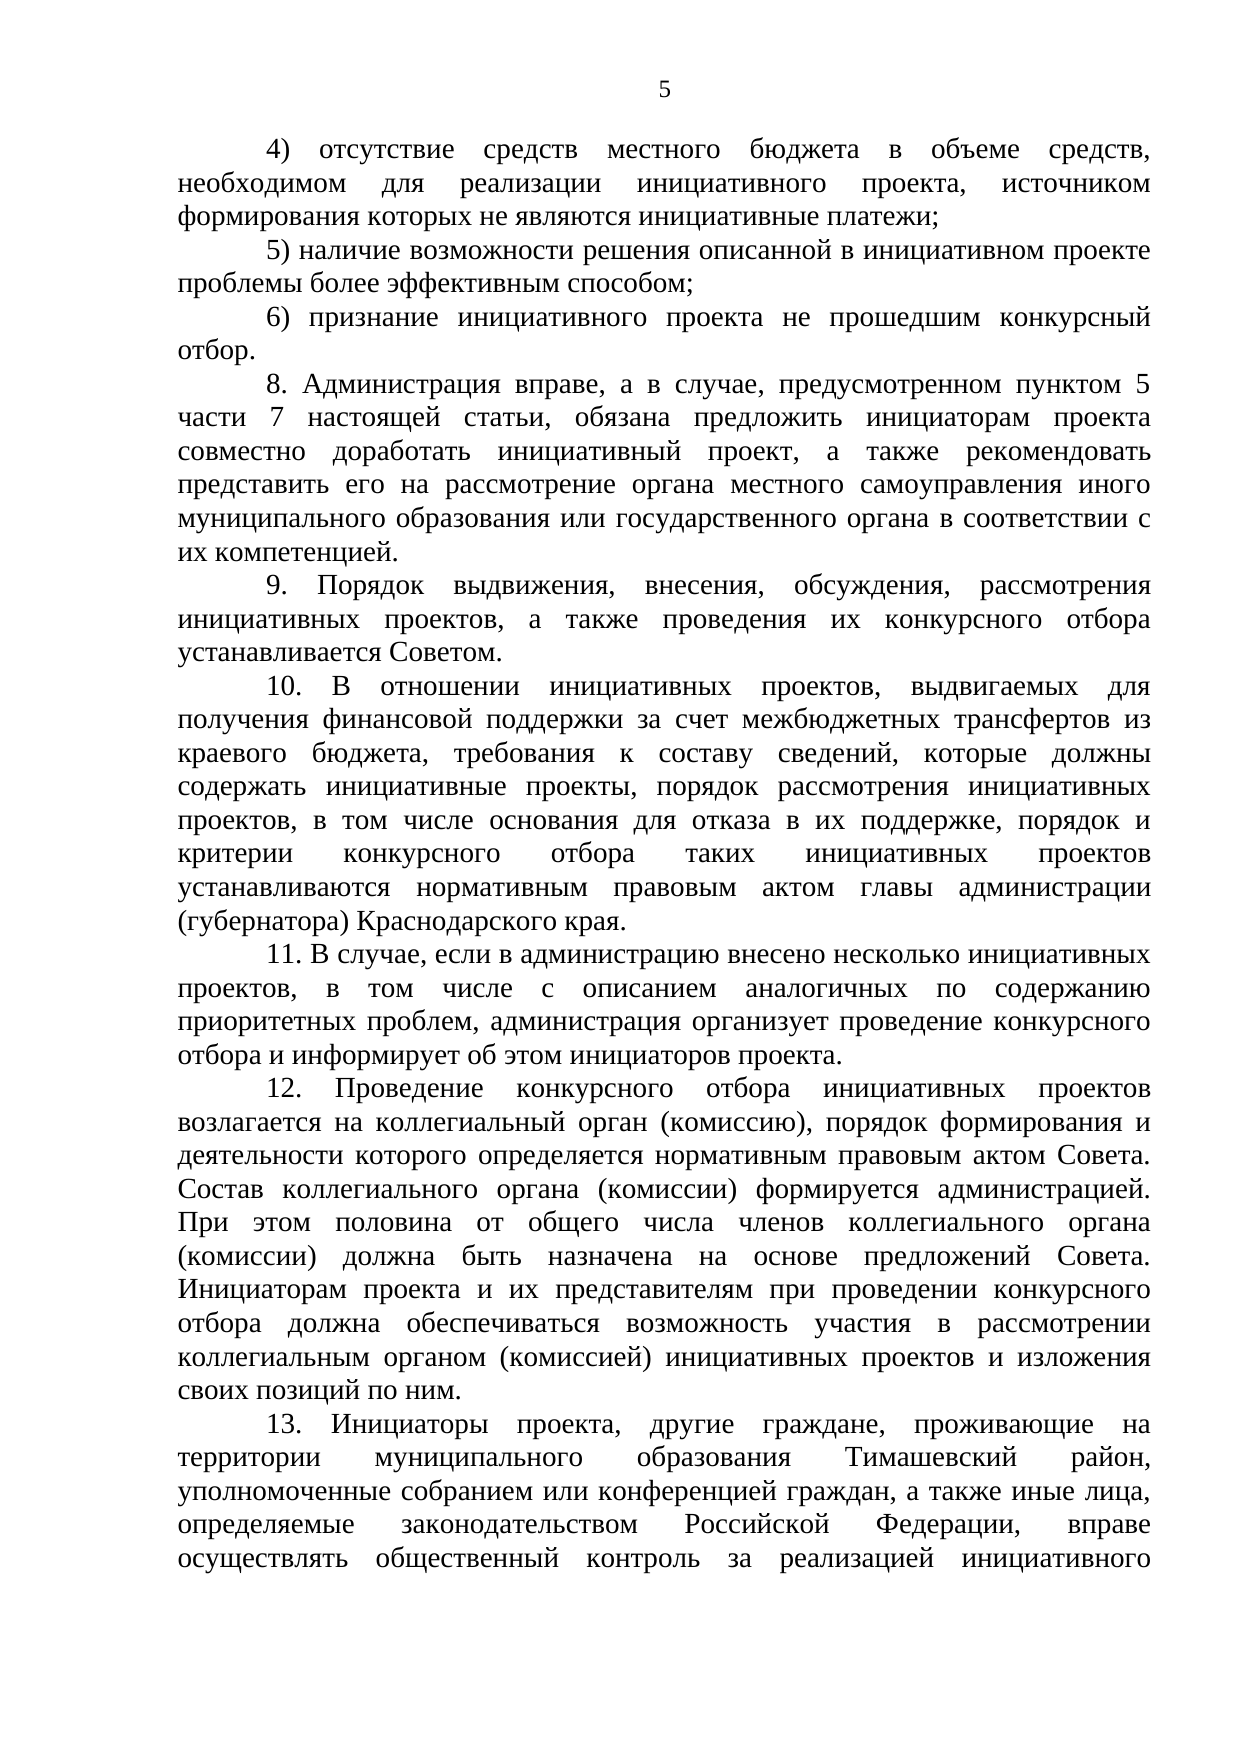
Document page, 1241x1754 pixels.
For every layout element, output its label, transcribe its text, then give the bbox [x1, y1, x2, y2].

text 12. Проведение конкурсного отбора инициативных проектов возлагается на коллегиальный орган (комиссию), порядок формирования и деятельности которого определяется нормативным правовым актом Совета. Состав коллегиального органа (комиссии) формируется администрацией. При этом половина от общего числа членов коллегиального органа (комиссии) должна быть назначена на основе предложений Совета. Инициаторам проекта и их представителям при проведении конкурсного отбора должна обеспечиваться возможность участия в рассмотрении коллегиальным органом (комиссией) инициативных проектов и изложения своих позиций по ним. [177, 1070, 1152, 1406]
text 9. Порядок выдвижения, внесения, обсуждения, рассмотрения инициативных проектов, а также проведения их конкурсного отбора устанавливается Советом. [177, 567, 1152, 668]
text 10. В отношении инициативных проектов, выдвигаемых для получения финансовой поддержки за счет межбюджетных трансфертов из краевого бюджета, требования к составу сведений, которые должны содержать инициативные проекты, порядок рассмотрения инициативных проектов, в том числе основания для отказа в их поддержке, порядок и критерии конкурсного отбора таких инициативных проектов устанавливаются нормативным правовым актом главы администрации (губернатора) Краснодарского края. [177, 668, 1152, 936]
text 11. В случае, если в администрацию внесено несколько инициативных проектов, в том числе с описанием аналогичных по содержанию приоритетных проблем, администрация организует проведение конкурсного отбора и информирует об этом инициаторов проекта. [177, 936, 1152, 1070]
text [177, 1406, 1152, 1573]
text 8. Администрация вправе, а в случае, предусмотренном пунктом 5 части 7 настоящей статьи, обязана предложить инициаторам проекта совместно доработать инициативный проект, а также рекомендовать представить его на рассмотрение органа местного самоуправления иного муниципального образования или государственного органа в соответствии с их компетенцией. [177, 366, 1152, 567]
text 6) признание инициативного проекта не прошедшим конкурсный отбор. [177, 299, 1152, 366]
text 5) наличие возможности решения описанной в инициативном проекте проблемы более эффективным способом; [177, 232, 1152, 299]
text 4) отсутствие средств местного бюджета в объеме средств, необходимом для реализации инициативного проекта, источником формирования которых не являются инициативные платежи; [177, 131, 1152, 232]
